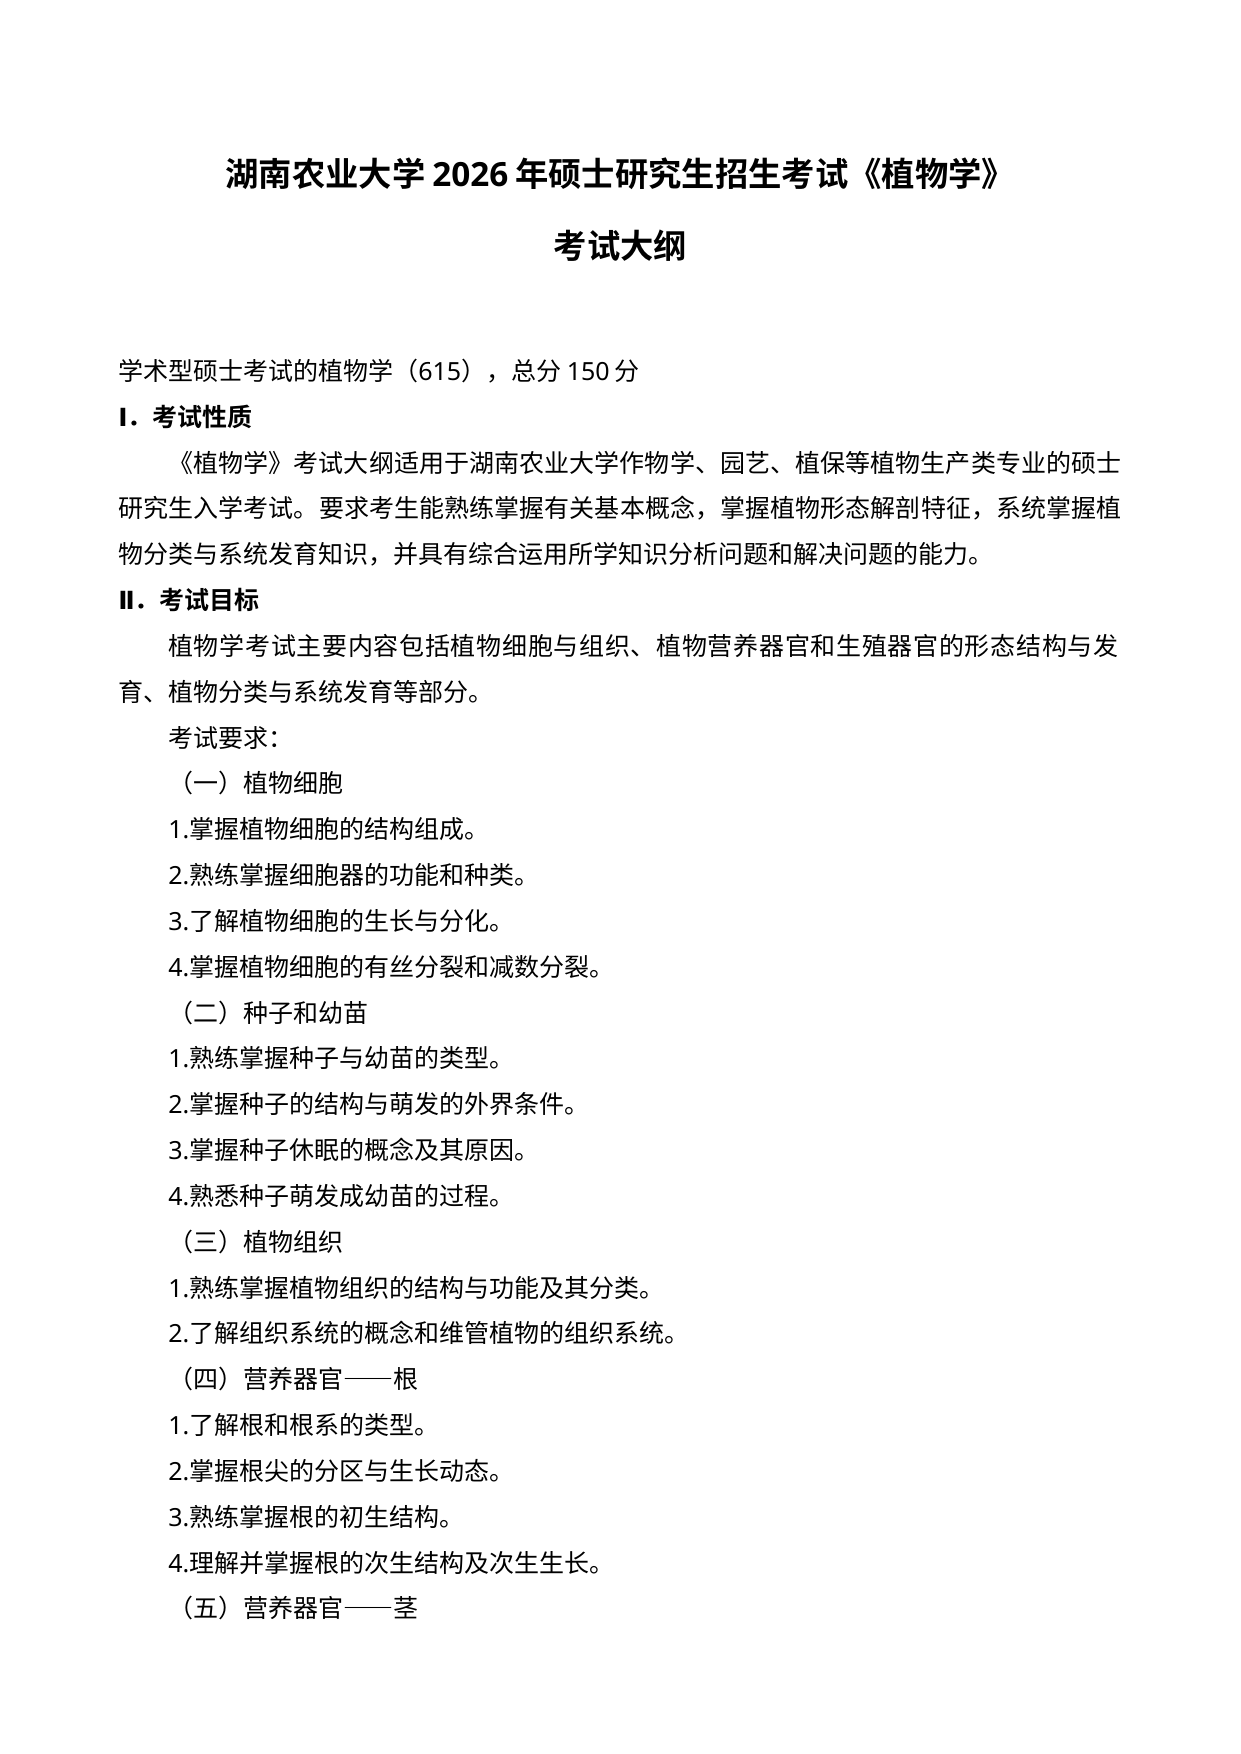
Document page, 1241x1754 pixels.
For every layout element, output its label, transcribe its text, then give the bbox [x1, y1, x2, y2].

text 2.掌握根尖的分区与生长动态。 [118, 1444, 1122, 1489]
text 3.掌握种子休眠的概念及其原因。 [118, 1123, 1122, 1169]
text Ⅱ．考试目标 [118, 573, 1122, 619]
text 考试大纲 [118, 220, 1122, 268]
text 4.理解并掌握根的次生结构及次生生长。 [118, 1535, 1122, 1581]
text 1.了解根和根系的类型。 [118, 1398, 1122, 1444]
text 2.熟练掌握细胞器的功能和种类。 [118, 848, 1122, 894]
text （五）营养器官——茎 [118, 1581, 1122, 1627]
text （二）种子和幼苗 [118, 985, 1122, 1031]
text 1.熟练掌握种子与幼苗的类型。 [118, 1031, 1122, 1077]
text 3.熟练掌握根的初生结构。 [118, 1489, 1122, 1535]
text 2.了解组织系统的概念和维管植物的组织系统。 [118, 1306, 1122, 1352]
text Ⅰ．考试性质 [118, 389, 1122, 435]
text 湖南农业大学2026年硕士研究生招生考试《植物学》 [118, 148, 1122, 196]
text 3.了解植物细胞的生长与分化。 [118, 894, 1122, 939]
text 4.掌握植物细胞的有丝分裂和减数分裂。 [118, 939, 1122, 985]
text 2.掌握种子的结构与萌发的外界条件。 [118, 1077, 1122, 1123]
text 植物学考试主要内容包括植物细胞与组织、植物营养器官和生殖器官的形态结构与发育、植物分类与系统发育等部分。 [118, 619, 1122, 710]
text （一）植物细胞 [118, 756, 1122, 802]
text 学术型硕士考试的植物学（615），总分 150分 [118, 344, 1122, 389]
text 1.掌握植物细胞的结构组成。 [118, 802, 1122, 848]
text 考试要求： [118, 710, 1122, 756]
text 1.熟练掌握植物组织的结构与功能及其分类。 [118, 1260, 1122, 1306]
text （三）植物组织 [118, 1214, 1122, 1260]
text 4.熟悉种子萌发成幼苗的过程。 [118, 1169, 1122, 1214]
text （四）营养器官——根 [118, 1352, 1122, 1398]
text 《植物学》考试大纲适用于湖南农业大学作物学、园艺、植保等植物生产类专业的硕士研究生入学考试。要求考生能熟练掌握有关基本概念，掌握植物形态解剖特征，系统掌握植物分类与系统发育知识，并具有综合运用所学知识分析问题和解决问题的能力。 [118, 435, 1122, 573]
